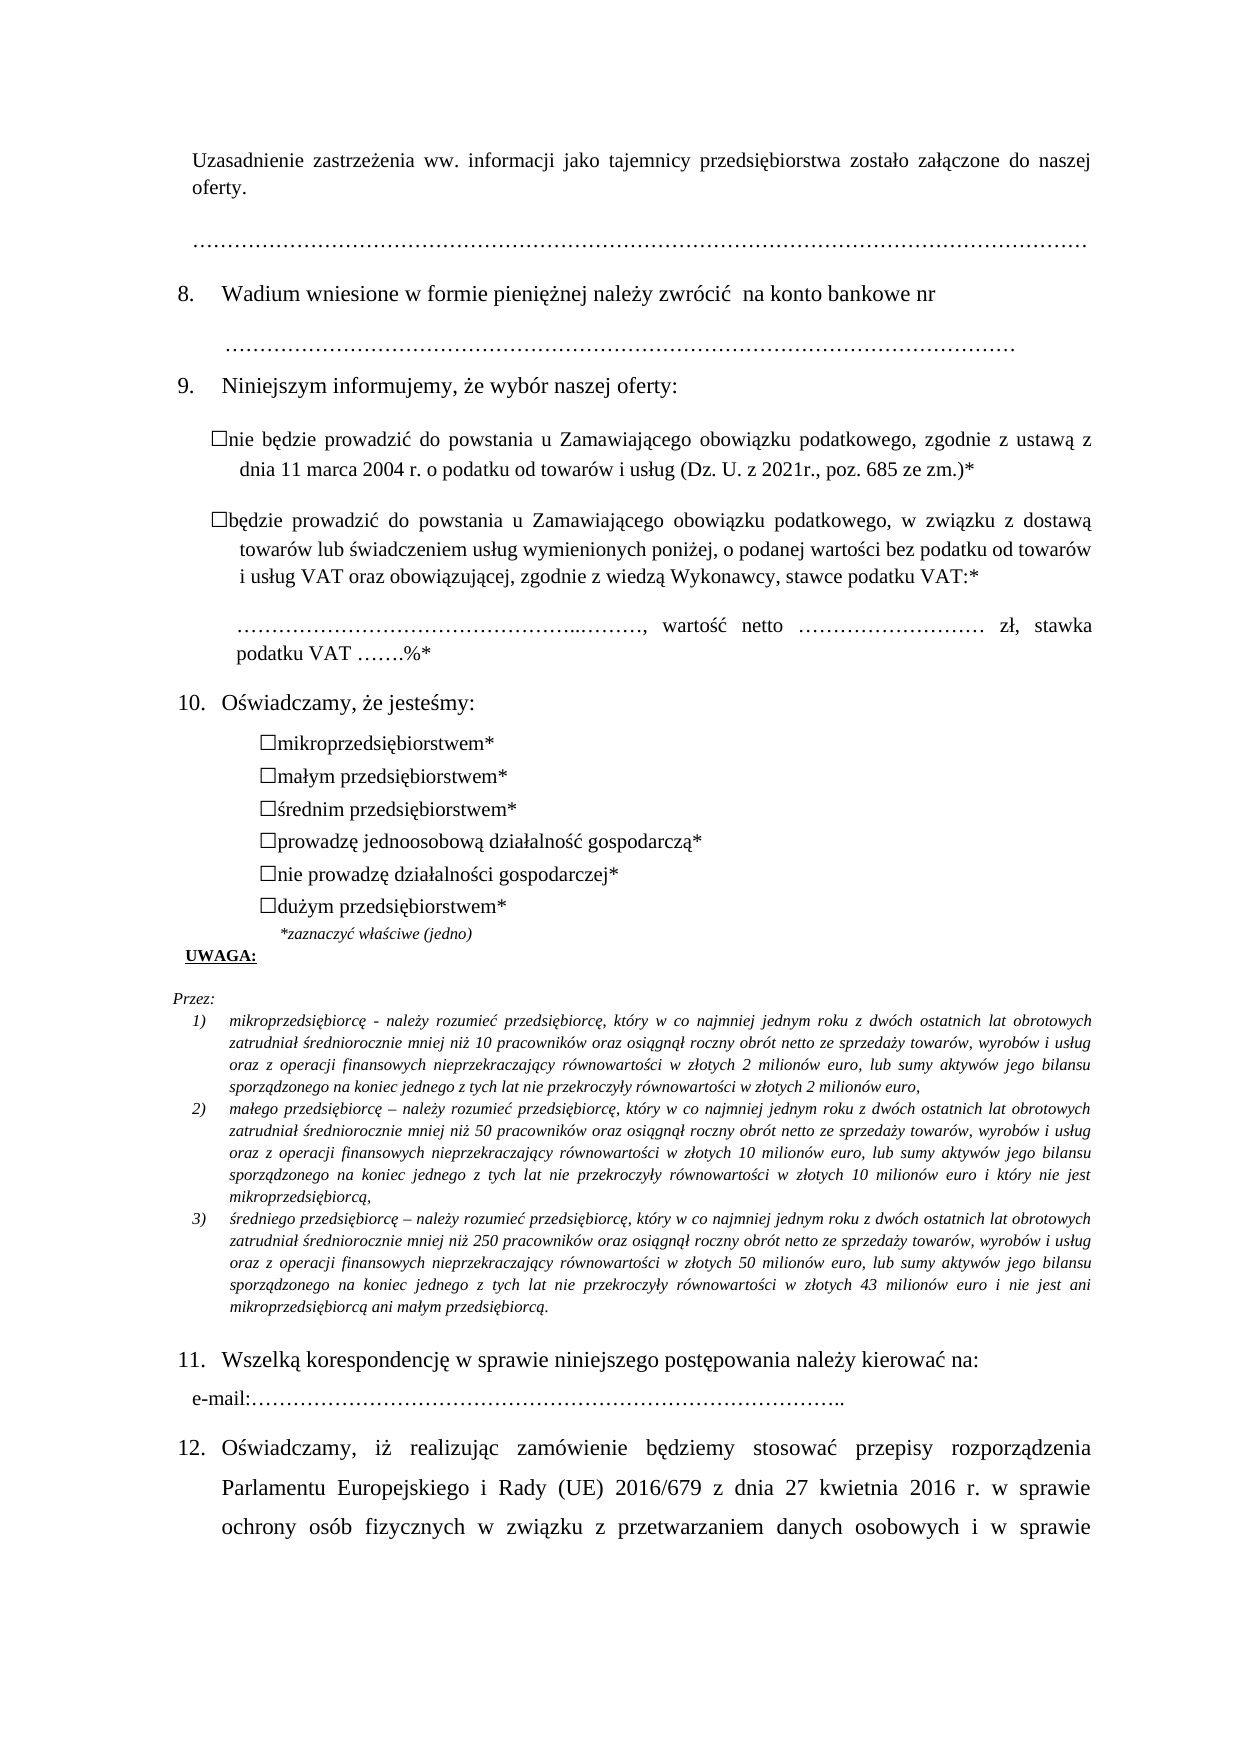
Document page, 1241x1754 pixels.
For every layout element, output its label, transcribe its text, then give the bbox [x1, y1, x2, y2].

subtitle Wadium wniesione w formie pieniężnej należy zwrócić na konto bankowe nr [177, 280, 1093, 307]
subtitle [177, 1434, 1093, 1539]
list Uzasadnienie zastrzeżenia ww. informacji jako tajemnicy przedsiębiorstwa zostało załączone do naszej oferty. [192, 148, 1093, 199]
text nie będzie prowadzić do powstania u Zamawiającego obowiązku podatkowego, zgodnie z ustawą z dnia 11 marca 2004 r. o podatku od towarów i usług (Dz. U. z 2021r., poz. 685 ze zm.)* [210, 424, 1093, 481]
text …………………………………………………………………………………………………… [148, 332, 1093, 356]
list średnim przedsiębiorstwem* [258, 794, 1093, 822]
text UWAGA: [185, 946, 1093, 965]
list małym przedsiębiorstwem* [258, 761, 1093, 789]
list ………………………………………………………………………………………………………………… [192, 228, 1093, 252]
text e-mail:………………………………………………………………………….. [192, 1386, 1093, 1410]
list dużym przedsiębiorstwem* [258, 891, 1093, 920]
text Przez: [148, 989, 1093, 1008]
list mikroprzedsiębiorcę - należy rozumieć przedsiębiorcę, który w co najmniej jednym roku z dwóch ostatnich lat obrotowych zatrudniał średniorocznie mniej niż 10 pracowników oraz osiągnął roczny obrót netto ze sprzedaży towarów, wyrobów i usług oraz z operacji finansowych nieprzekraczający równowartości w złotych 2 milionów euro, lub sumy aktywów jego bilansu sporządzonego na koniec jednego z tych lat nie przekroczyły równowartości w złotych 2 milionów euro, [192, 1011, 1093, 1096]
list prowadzę jednoosobową działalność gospodarczą* [258, 826, 1093, 855]
list nie prowadzę działalności gospodarczej* [258, 859, 1093, 887]
list *zaznaczyć właściwe (jedno) [258, 924, 1093, 943]
text …………………………………………..………, wartość netto ……………………… zł, stawka podatku VAT …….%* [236, 613, 1093, 664]
list mikroprzedsiębiorstwem* [258, 728, 1093, 757]
list małego przedsiębiorcę – należy rozumieć przedsiębiorcę, który w co najmniej jednym roku z dwóch ostatnich lat obrotowych zatrudniał średniorocznie mniej niż 50 pracowników oraz osiągnął roczny obrót netto ze sprzedaży towarów, wyrobów i usług oraz z operacji finansowych nieprzekraczający równowartości w złotych 10 milionów euro, lub sumy aktywów jego bilansu sporządzonego na koniec jednego z tych lat nie przekroczyły równowartości w złotych 10 milionów euro i który nie jest mikroprzedsiębiorcą, [192, 1099, 1093, 1206]
text będzie prowadzić do powstania u Zamawiającego obowiązku podatkowego, w związku z dostawą towarów lub świadczeniem usług wymienionych poniżej, o podanej wartości bez podatku od towarów i usług VAT oraz obowiązującej, zgodnie z wiedzą Wykonawcy, stawce podatku VAT:* [210, 505, 1093, 588]
subtitle Wszelką korespondencję w sprawie niniejszego postępowania należy kierować na: [177, 1346, 1093, 1372]
subtitle Oświadczamy, że jesteśmy: [177, 689, 1093, 715]
list średniego przedsiębiorcę – należy rozumieć przedsiębiorcę, który w co najmniej jednym roku z dwóch ostatnich lat obrotowych zatrudniał średniorocznie mniej niż 250 pracowników oraz osiągnął roczny obrót netto ze sprzedaży towarów, wyrobów i usług oraz z operacji finansowych nieprzekraczający równowartości w złotych 50 milionów euro, lub sumy aktywów jego bilansu sporządzonego na koniec jednego z tych lat nie przekroczyły równowartości w złotych 43 milionów euro i nie jest ani mikroprzedsiębiorcą ani małym przedsiębiorcą. [192, 1209, 1093, 1316]
subtitle Niniejszym informujemy, że wybór naszej oferty: [177, 372, 1093, 399]
